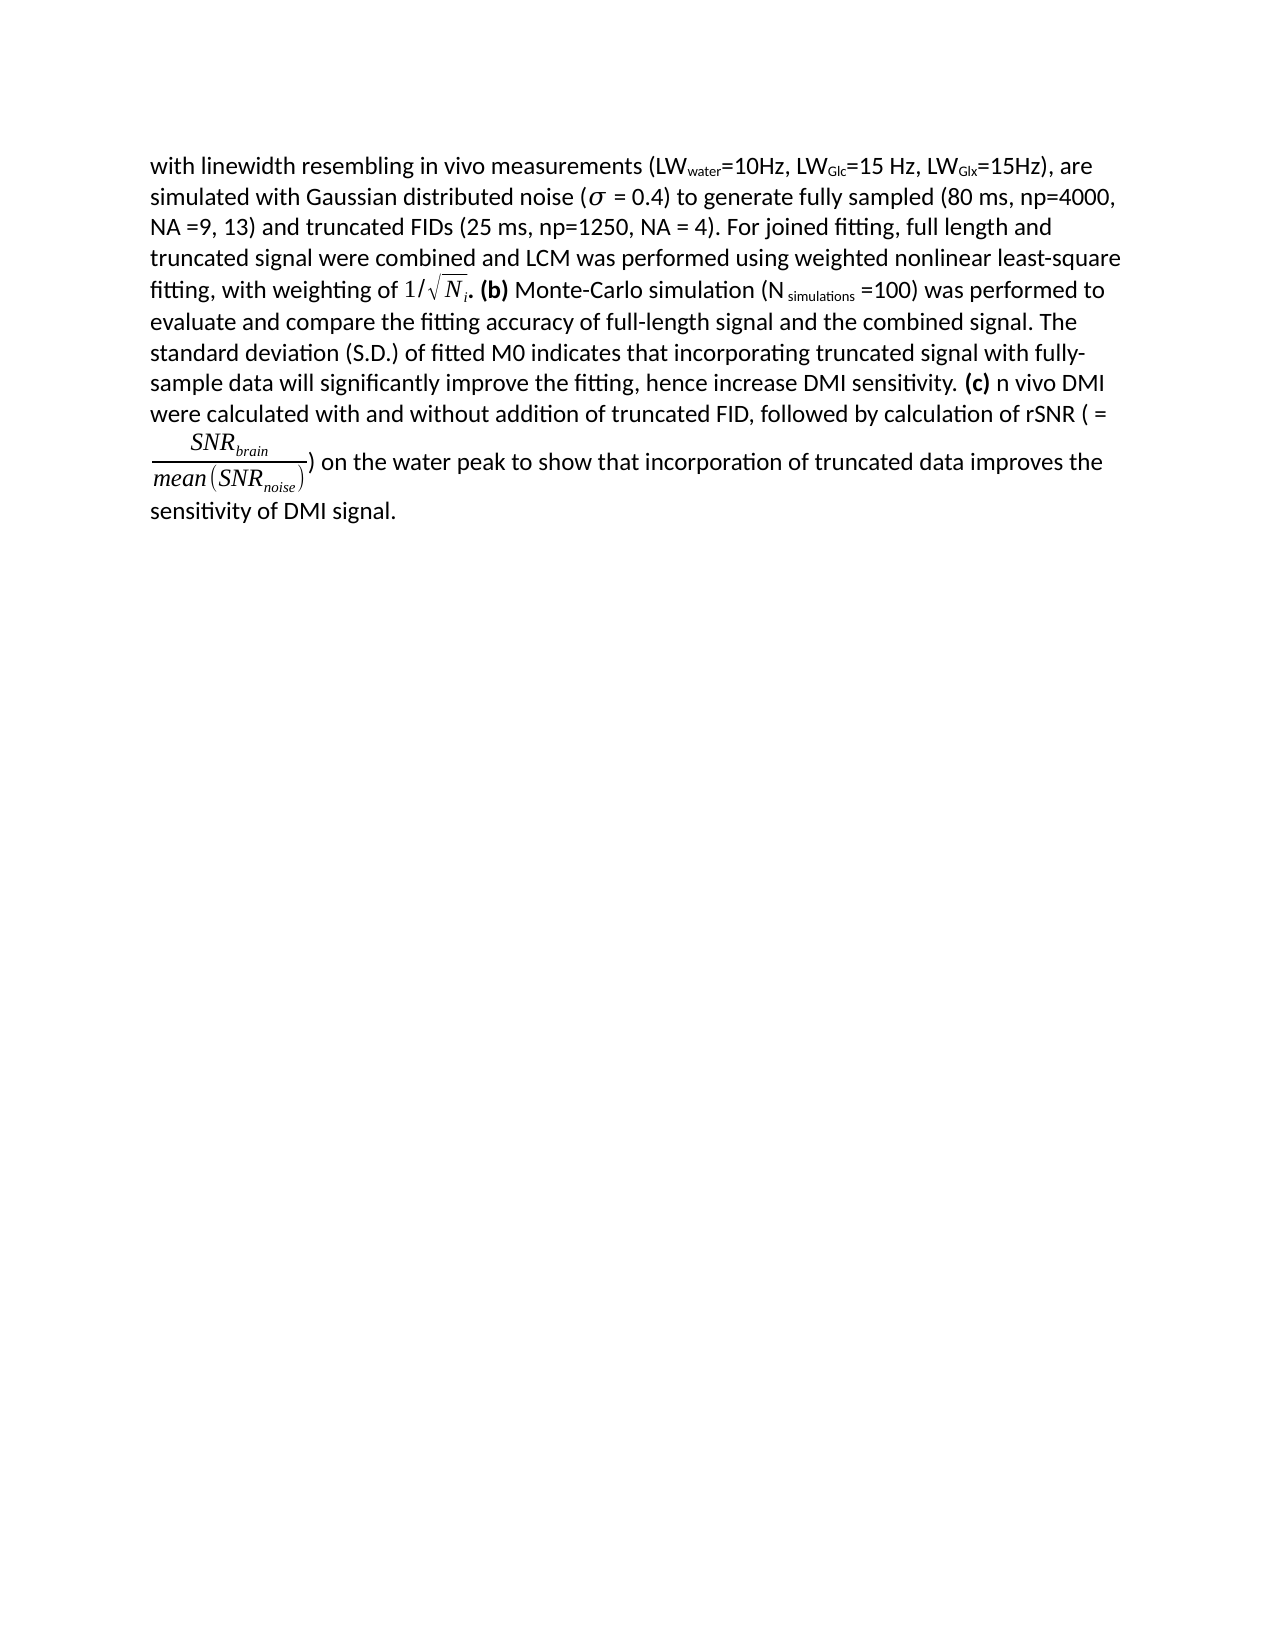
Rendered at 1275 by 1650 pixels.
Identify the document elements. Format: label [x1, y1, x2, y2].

text [150, 150, 1125, 526]
